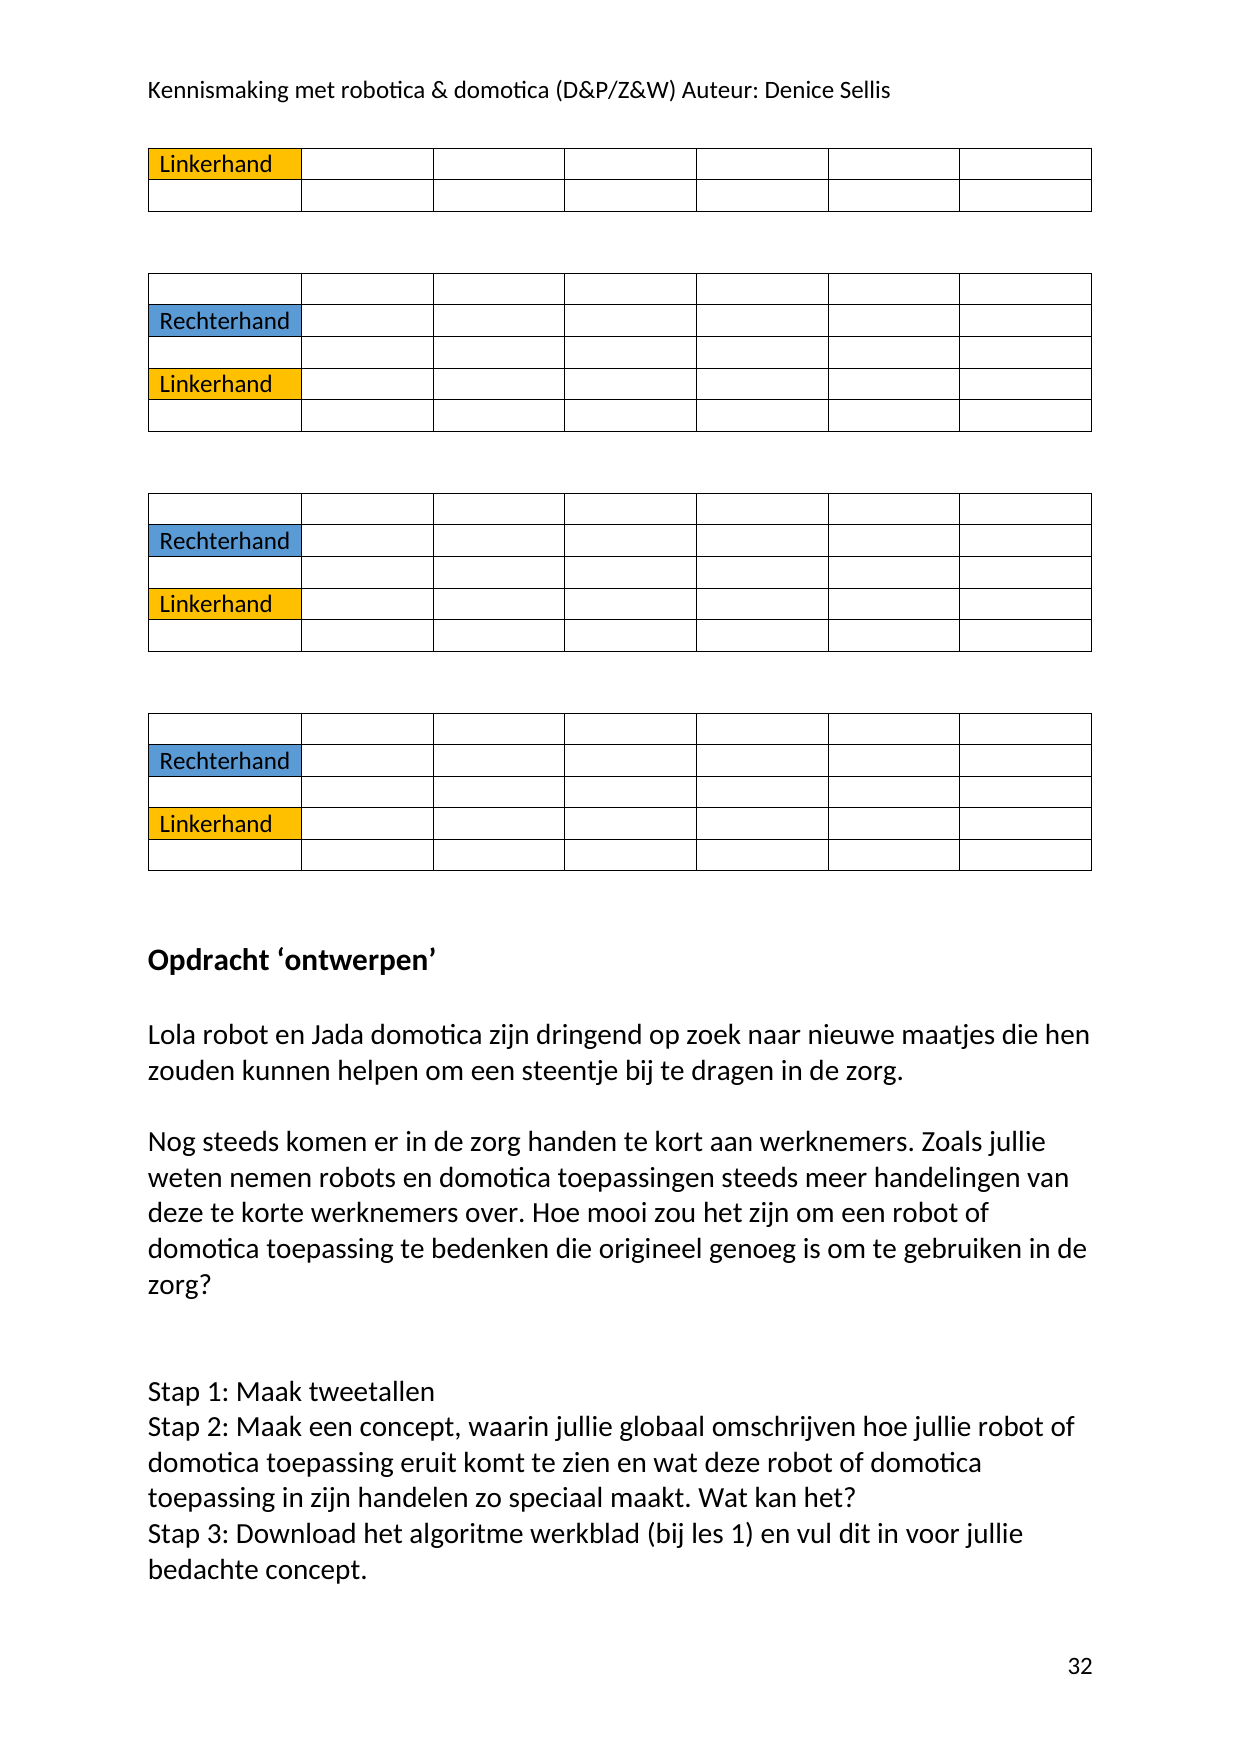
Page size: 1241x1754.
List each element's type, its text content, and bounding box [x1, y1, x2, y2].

table_cell [960, 180, 1091, 211]
table_header [565, 494, 696, 524]
table_cell [302, 745, 433, 776]
table_cell [697, 369, 828, 399]
table_cell [829, 777, 959, 807]
table_cell [960, 149, 1091, 179]
table_cell [829, 525, 959, 556]
table_cell [434, 557, 564, 587]
table_cell [697, 808, 828, 839]
table_cell [565, 180, 696, 211]
table_cell [565, 305, 696, 336]
table_cell [434, 180, 564, 211]
text Stap 1: Maak tweetallen [148, 1373, 1093, 1408]
table_cell [149, 337, 301, 367]
table_header [149, 494, 301, 524]
table_cell [302, 840, 433, 870]
table_cell [565, 557, 696, 587]
table_cell [434, 149, 564, 179]
table_header [829, 494, 959, 524]
text Stap 2: Maak een concept, waarin jullie globaal omschrijven hoe jullie robot of domotica toepassing eruit komt te zien en wat deze robot of domotica toepassing in zijn handelen zo speciaal maakt. Wat kan het? [148, 1408, 1093, 1515]
table_cell [829, 337, 959, 367]
table_cell [697, 620, 828, 651]
table_cell [149, 180, 301, 211]
table_cell [149, 777, 301, 807]
table_cell [434, 745, 564, 776]
table_cell [565, 369, 696, 399]
table_cell Rechterhand [149, 305, 301, 336]
table_cell [434, 620, 564, 651]
table_cell [829, 808, 959, 839]
table_cell [697, 840, 828, 870]
table_cell [960, 400, 1091, 431]
table_cell [960, 840, 1091, 870]
table_cell [960, 620, 1091, 651]
table_cell [302, 525, 433, 556]
table_header [829, 274, 959, 304]
table_cell [829, 840, 959, 870]
table_cell [697, 180, 828, 211]
table_cell [697, 745, 828, 776]
table_cell [565, 777, 696, 807]
table_cell [565, 400, 696, 431]
table_cell [434, 525, 564, 556]
table_cell [829, 589, 959, 619]
table_cell [697, 589, 828, 619]
table_cell Linkerhand [149, 369, 301, 399]
table_header [565, 274, 696, 304]
table_cell [565, 840, 696, 870]
table_cell [302, 180, 433, 211]
table_header [960, 274, 1091, 304]
table_header [960, 714, 1091, 744]
table_cell [960, 808, 1091, 839]
table_header [434, 714, 564, 744]
table_cell [565, 337, 696, 367]
table_cell [149, 840, 301, 870]
table_cell [565, 525, 696, 556]
table_cell [149, 400, 301, 431]
table_header [434, 494, 564, 524]
table_cell [565, 149, 696, 179]
table_cell [960, 745, 1091, 776]
table_cell [960, 557, 1091, 587]
table_cell [960, 337, 1091, 367]
table_header [697, 494, 828, 524]
table_header [565, 714, 696, 744]
table_cell Rechterhand [149, 745, 301, 776]
table_header [829, 714, 959, 744]
table_header [434, 274, 564, 304]
table_cell [434, 369, 564, 399]
table_cell [565, 589, 696, 619]
table_header [302, 274, 433, 304]
table_header [302, 714, 433, 744]
table_cell [697, 400, 828, 431]
table_header [697, 274, 828, 304]
table_header [149, 274, 301, 304]
table_cell [697, 525, 828, 556]
table_cell [302, 808, 433, 839]
table_cell Rechterhand [149, 525, 301, 556]
text Opdracht ‘ontwerpen’ Lola robot en Jada domotica zijn dringend op zoek naar nieuwe maatjes die hen zouden kunnen helpen om een steentje bij te dragen in de zorg. [148, 940, 1093, 1088]
table_cell [697, 337, 828, 367]
table_cell [302, 305, 433, 336]
table_cell [565, 620, 696, 651]
table_cell [302, 149, 433, 179]
table_cell [149, 557, 301, 587]
table_cell [829, 369, 959, 399]
table_cell [434, 777, 564, 807]
table_cell [960, 525, 1091, 556]
table_cell [302, 337, 433, 367]
table_cell [829, 620, 959, 651]
table_cell [960, 305, 1091, 336]
table_header [149, 714, 301, 744]
table_cell [434, 337, 564, 367]
table_cell [697, 149, 828, 179]
table_cell [302, 557, 433, 587]
table_cell [302, 777, 433, 807]
table_cell [302, 369, 433, 399]
table_cell [434, 840, 564, 870]
text Nog steeds komen er in de zorg handen te kort aan werknemers. Zoals jullie weten nemen robots en domotica toepassingen steeds meer handelingen van deze te korte werknemers over. Hoe mooi zou het zijn om een robot of domotica toepassing te bedenken die origineel genoeg is om te gebruiken in de zorg? [148, 1088, 1093, 1301]
table_cell [434, 400, 564, 431]
table_cell Linkerhand [149, 808, 301, 839]
table_header [697, 714, 828, 744]
table_cell [697, 777, 828, 807]
table_cell [829, 305, 959, 336]
table_cell [434, 808, 564, 839]
table_cell Linkerhand [149, 149, 301, 179]
table_cell [697, 557, 828, 587]
table_cell [565, 808, 696, 839]
table_cell [960, 777, 1091, 807]
table_cell [829, 400, 959, 431]
table_cell [302, 620, 433, 651]
table_cell [565, 745, 696, 776]
table_cell [434, 305, 564, 336]
table_cell [829, 180, 959, 211]
table_cell [829, 149, 959, 179]
table_cell [434, 589, 564, 619]
table_cell [302, 589, 433, 619]
table_header [302, 494, 433, 524]
table_cell [960, 589, 1091, 619]
table_cell [960, 369, 1091, 399]
text Stap 3: Download het algoritme werkblad (bij les 1) en vul dit in voor jullie bedachte concept. [148, 1515, 1093, 1586]
table_cell [829, 557, 959, 587]
table_header [960, 494, 1091, 524]
table_cell [697, 305, 828, 336]
table_cell Linkerhand [149, 589, 301, 619]
table_cell [149, 620, 301, 651]
table_cell [829, 745, 959, 776]
table_cell [302, 400, 433, 431]
